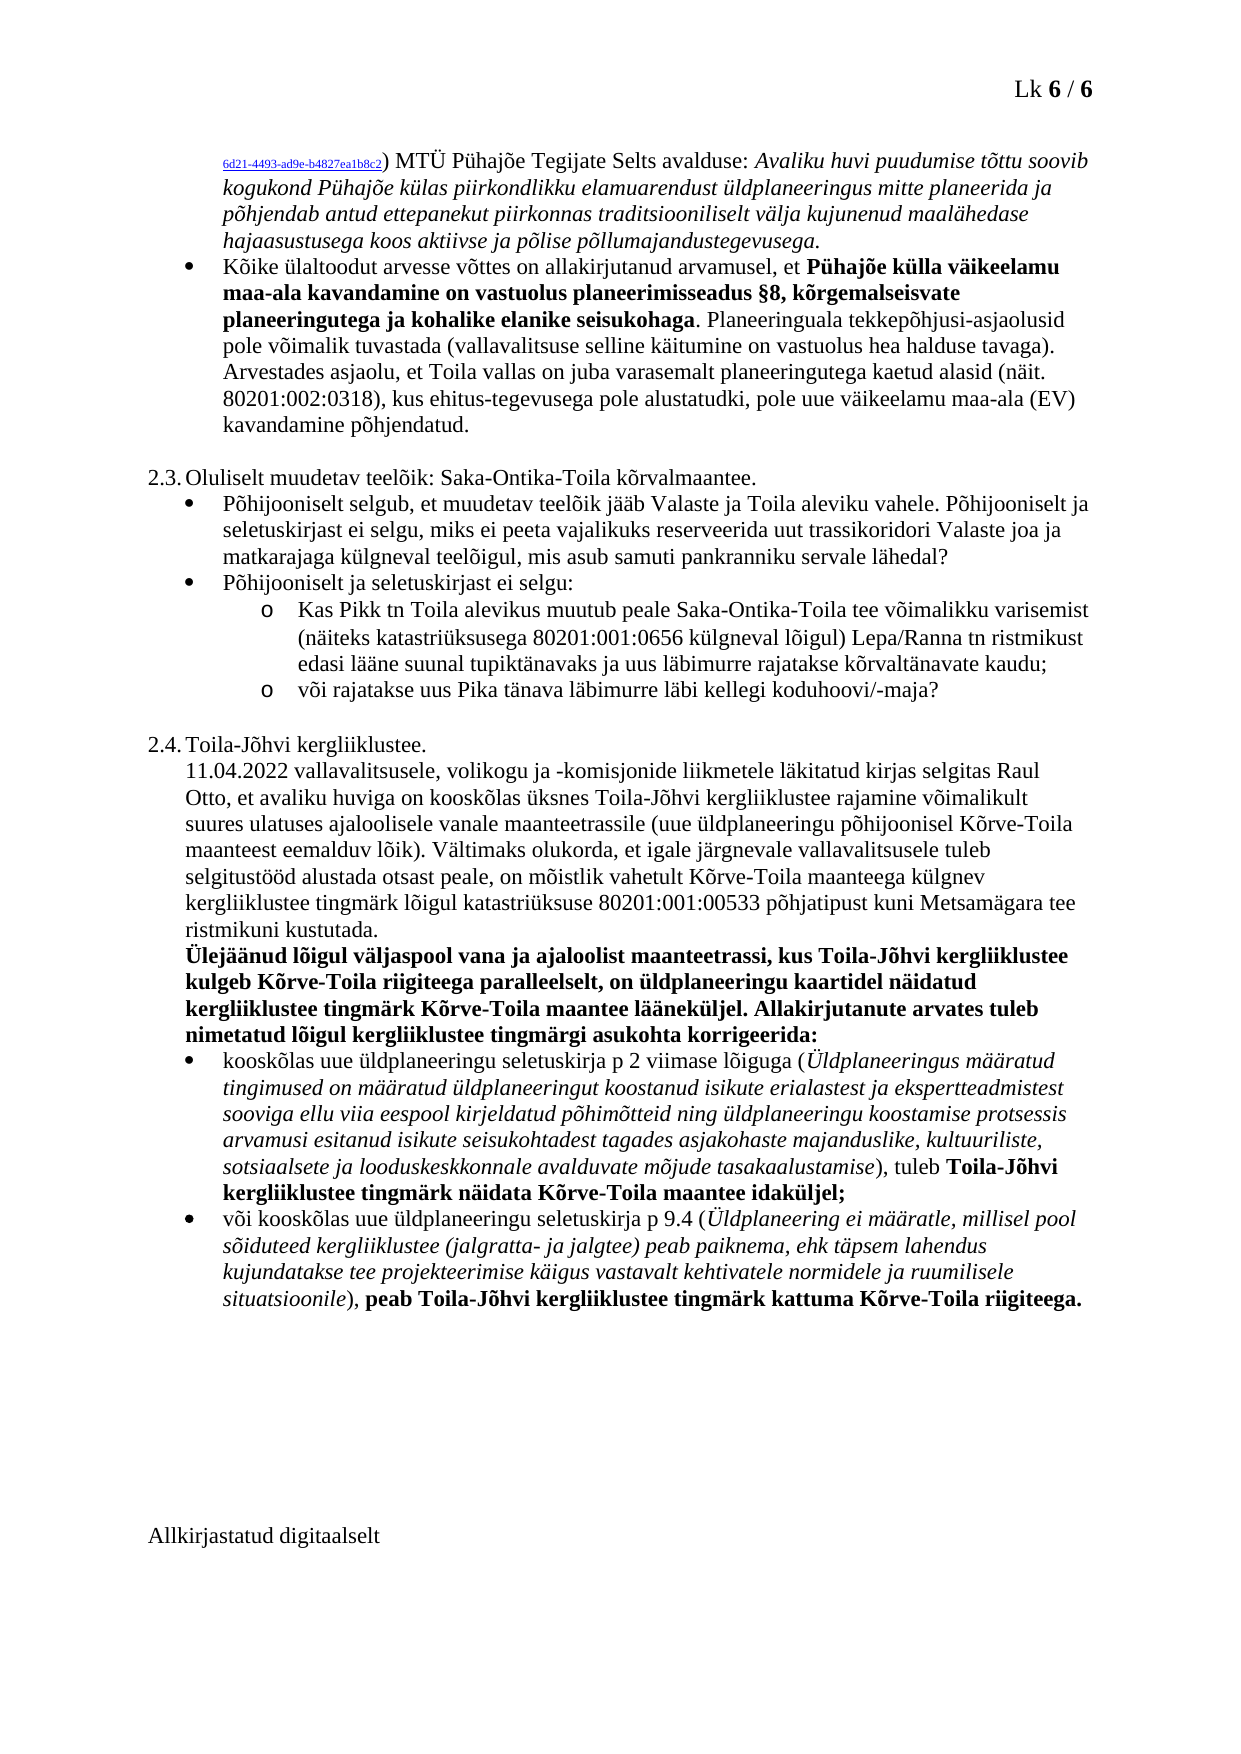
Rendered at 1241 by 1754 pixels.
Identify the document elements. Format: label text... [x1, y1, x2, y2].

list Põhijooniselt selgub, et muudetav teelõik jääb Valaste ja Toila aleviku vahele. Põhijooniselt ja seletuskirjast ei selgu, miks ei peeta vajalikuks reserveerida uut trassikoridori Valaste joa ja matkarajaga külgneval teelõigul, mis asub samuti pankranniku servale lähedal? [185, 490, 1093, 569]
list või kooskõlas uue üldplaneeringu seletuskirja p 9.4 (Üldplaneering ei määratle, millisel pool sõiduteed kergliiklustee (jalgratta- ja jalgtee) peab paiknema, ehk täpsem lahendus kujundatakse tee projekteerimise käigus vastavalt kehtivatele normidele ja ruumilisele situatsioonile), peab Toila-Jõhvi kergliiklustee tingmärk kattuma Kõrve-Toila riigiteega. [185, 1206, 1093, 1311]
list Põhijooniselt ja seletuskirjast ei selgu: [185, 569, 1093, 596]
list Kõike ülaltoodut arvesse võttes on allakirjutanud arvamusel, et Pühajõe külla väikeelamu maa-ala kavandamine on vastuolus planeerimisseadus §8, kõrgemalseisvate planeeringutega ja kohalike elanike seisukohaga. Planeeringuala tekkepõhjusi-asjaolusid pole võimalik tuvastada (vallavalitsuse selline käitumine on vastuolus hea halduse tavaga). Arvestades asjaolu, et Toila vallas on juba varasemalt planeeringutega kaetud alasid (näit. 80201:002:0318), kus ehitus-tegevusega pole alustatudki, pole uue väikeelamu maa-ala (EV) kavandamine põhjendatud. [185, 253, 1093, 437]
list kooskõlas uue üldplaneeringu seletuskirja p 2 viimase lõiguga (Üldplaneeringus määratud tingimused on määratud üldplaneeringut koostanud isikute erialastest ja ekspertteadmistest sooviga ellu viia eespool kirjeldatud põhimõtteid ning üldplaneeringu koostamise protsessis arvamusi esitanud isikute seisukohtadest tagades asjakohaste majanduslike, kultuuriliste, sotsiaalsete ja looduskeskkonnale avalduvate mõjude tasakaalustamise), tuleb Toila-Jõhvi kergliiklustee tingmärk näidata Kõrve-Toila maantee idaküljel; [185, 1047, 1093, 1206]
list Oluliselt muudetav teelõik: Saka-Ontika-Toila kõrvalmaantee. [148, 464, 1093, 490]
list Toila-Jõhvi kergliiklustee. [148, 731, 1093, 757]
list või rajatakse uus Pika tänava läbimurre läbi kellegi koduhoovi/-maja? [260, 677, 1093, 705]
list 11.04.2022 vallavalitsusele, volikogu ja -komisjonide liikmetele läkitatud kirjas selgitas Raul Otto, et avaliku huviga on kooskõlas üksnes Toila-Jõhvi kergliiklustee rajamine võimalikult suures ulatuses ajaloolisele vanale maanteetrassile (uue üldplaneeringu põhijoonisel Kõrve-Toila maanteest eemalduv lõik). Vältimaks olukorda, et igale järgnevale vallavalitsusele tuleb selgitustööd alustada otsast peale, on mõistlik vahetult Kõrve-Toila maanteega külgnev kergliiklustee tingmärk lõigul katastriüksuse 80201:001:00533 põhjatipust kuni Metsamägara tee ristmikuni kustutada. [185, 757, 1093, 942]
text Allkirjastatud digitaalselt [148, 1522, 1093, 1548]
list Ülejäänud lõigul väljaspool vana ja ajaloolist maanteetrassi, kus Toila-Jõhvi kergliiklustee kulgeb Kõrve-Toila riigiteega paralleelselt, on üldplaneeringu kaartidel näidatud kergliiklustee tingmärk Kõrve-Toila maantee lääneküljel. Allakirjutanute arvates tuleb nimetatud lõigul kergliiklustee tingmärgi asukohta korrigeerida: [185, 942, 1093, 1047]
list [185, 148, 1093, 253]
list Kas Pikk tn Toila alevikus muutub peale Saka-Ontika-Toila tee võimalikku varisemist (näiteks katastriüksusega 80201:001:0656 külgneval lõigul) Lepa/Ranna tn ristmikust edasi lääne suunal tupiktänavaks ja uus läbimurre rajatakse kõrvaltänavate kaudu; [260, 596, 1093, 677]
